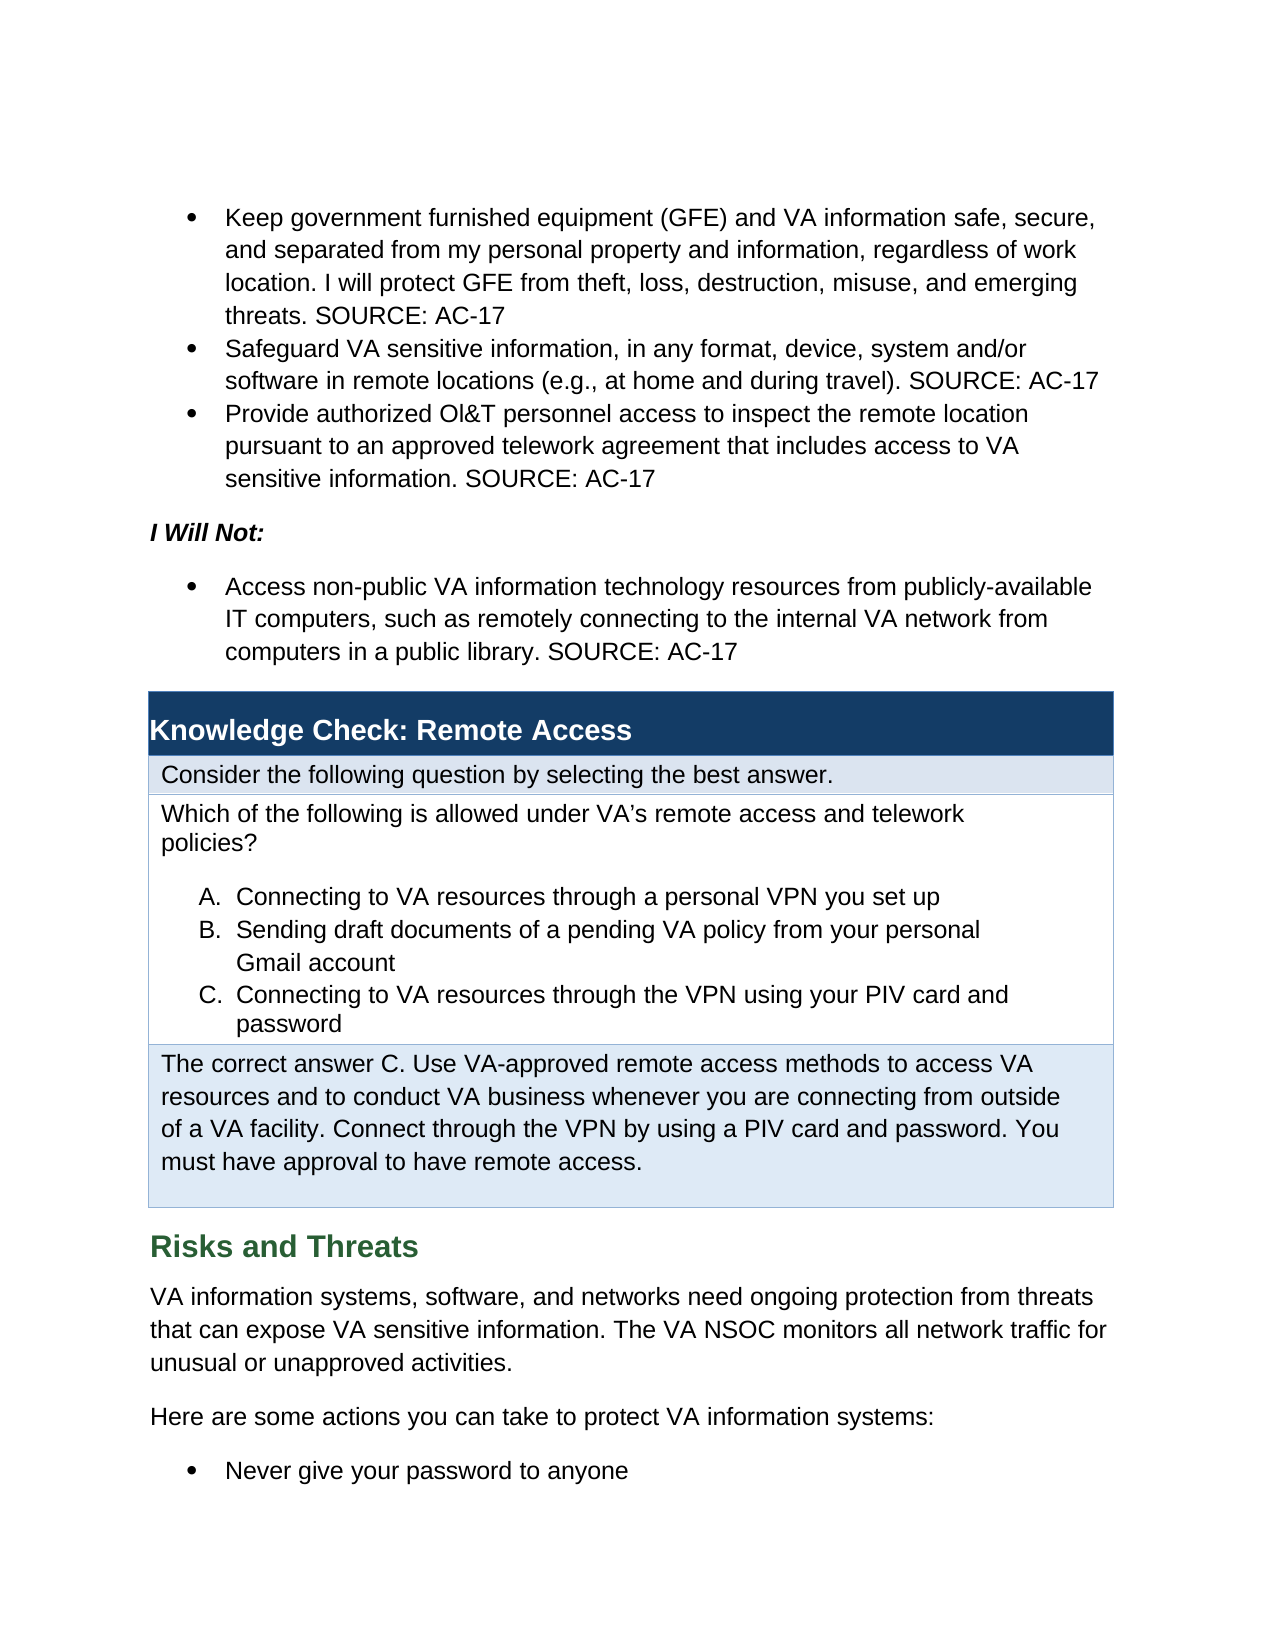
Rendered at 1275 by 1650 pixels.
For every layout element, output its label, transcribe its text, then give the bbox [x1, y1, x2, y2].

list Never give your password to anyone [187, 1456, 1275, 1485]
list Access non-public VA information technology resources from publicly-available IT computers, such as remotely connecting to the internal VA network from computers in a public library. SOURCE: AC-17 [187, 571, 1097, 666]
table_cell The correct answer C. Use VA-approved remote access methods to access VA resources and to conduct VA business whenever you are connecting from outside of a VA facility. Connect through the VPN by using a PIV card and password. You must have approval to have remote access. [149, 1045, 1113, 1207]
text Here are some actions you can take to protect VA information systems: [150, 1402, 1275, 1431]
subtitle Risks and Threats [150, 1228, 1275, 1264]
text VA information systems, software, and networks need ongoing protection from threats that can expose VA sensitive information. The VA NSOC monitors all network traffic for unusual or unapproved activities. [150, 1282, 1120, 1377]
list Safeguard VA sensitive information, in any format, device, system and/or software in remote locations (e.g., at home and during travel). SOURCE: AC-17 [187, 333, 1102, 395]
table_cell Consider the following question by selecting the best answer. [149, 756, 1113, 793]
subtitle I Will Not: [150, 518, 1275, 546]
table_cell Which of the following is allowed under VA’s remote access and telework policies? Connecting to VA resources through a personal VPN you set up Sending draft documents of a pending VA policy from your personal Gmail account Connecting to VA resources through the VPN using your PIV card and password [149, 795, 1113, 1044]
list Provide authorized Ol&T personnel access to inspect the remote location pursuant to an approved telework agreement that includes access to VA sensitive information. SOURCE: AC-17 [187, 398, 1030, 493]
table_header Knowledge Check: Remote Access [149, 692, 1113, 755]
list Keep government furnished equipment (GFE) and VA information safe, secure, and separated from my personal property and information, regardless of work location. I will protect GFE from theft, loss, destruction, misuse, and emerging threats. SOURCE: AC-17 [187, 203, 1097, 329]
